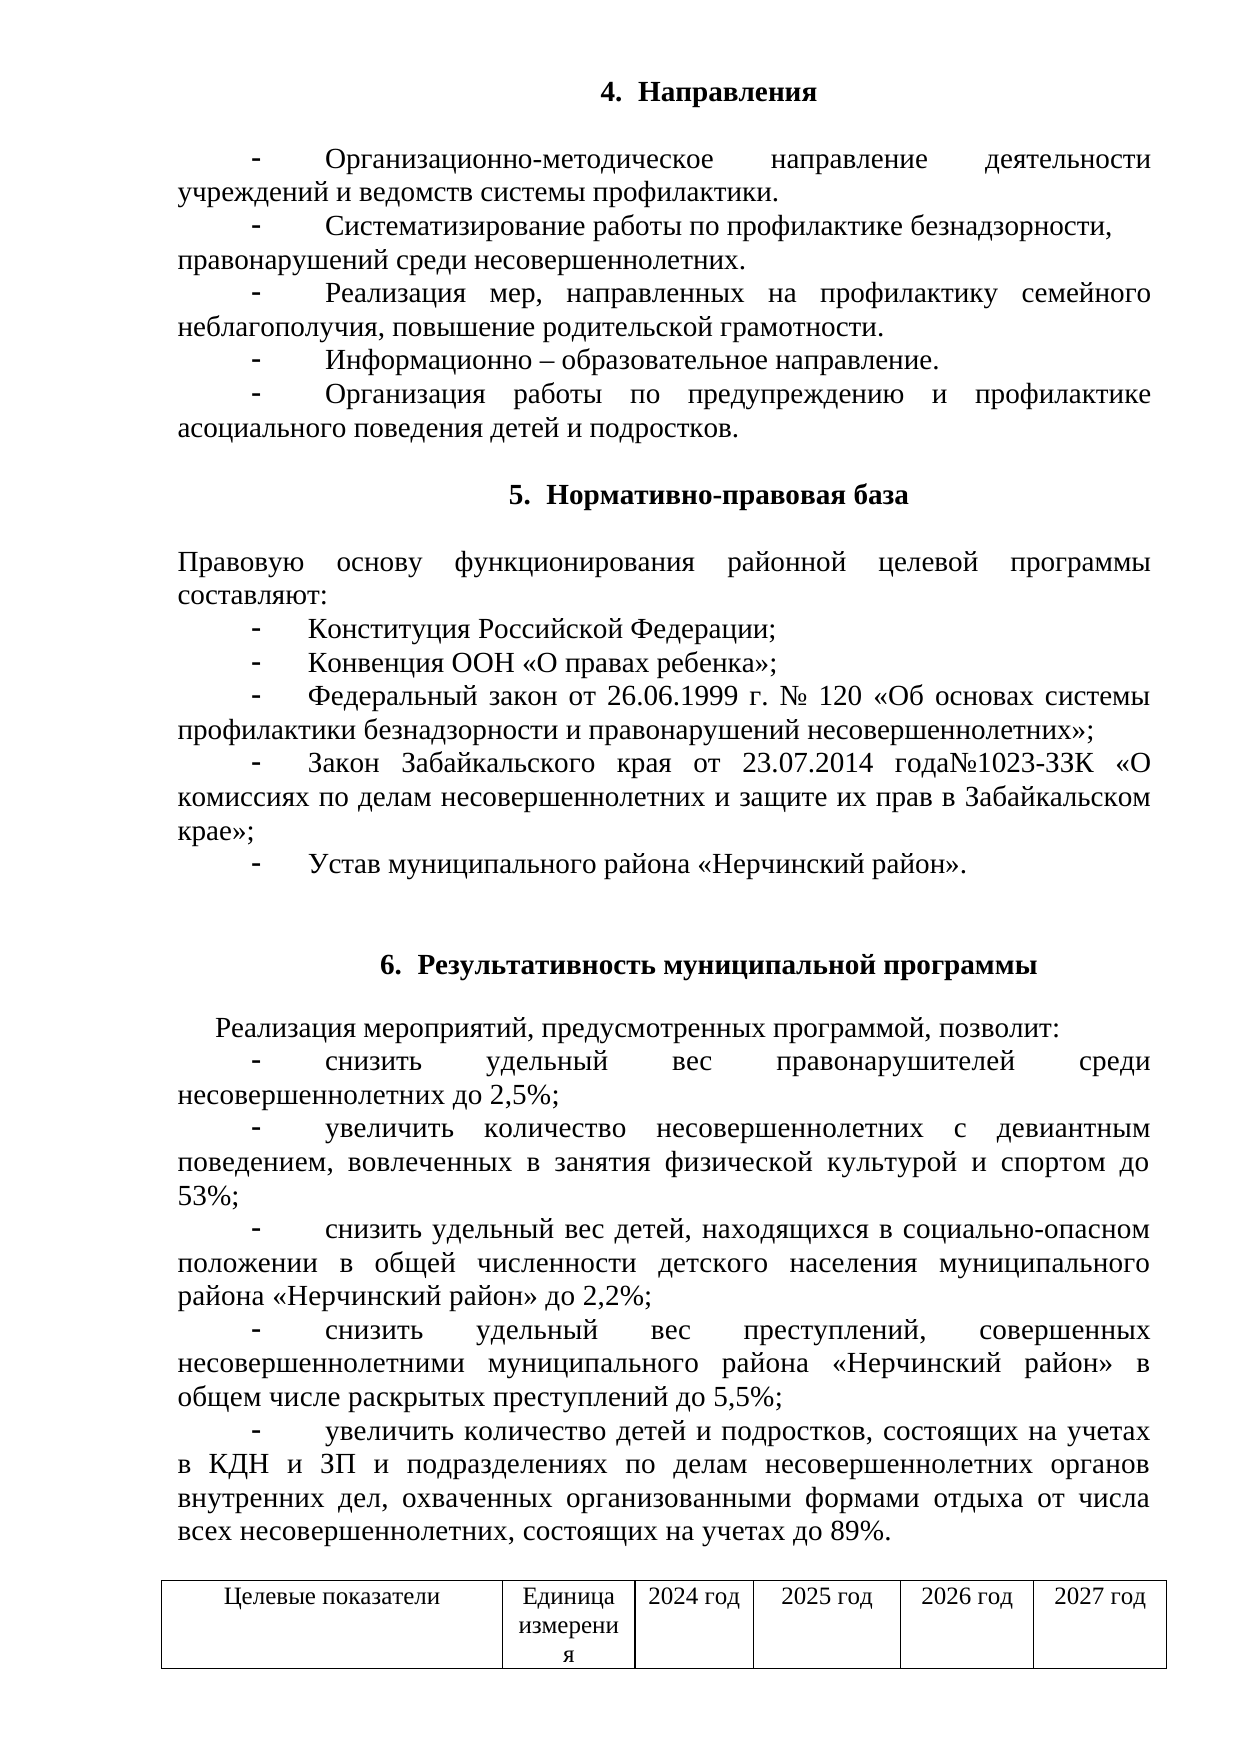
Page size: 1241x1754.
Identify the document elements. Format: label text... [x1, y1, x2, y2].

list Реализация мер, направленных на профилактику семейного неблагополучия, повышение родительской грамотности. [177, 275, 1152, 342]
table_header Единица измерения [503, 1581, 634, 1668]
text Реализация мероприятий, предусмотренных программой, позволит: [177, 1010, 1152, 1043]
list увеличить количество несовершеннолетних с девиантным поведением, вовлеченных в занятия физической культурой и спортом до 53%; [177, 1110, 1152, 1211]
table_header 2025 год [754, 1581, 900, 1668]
text Правовую основу функционирования районной целевой программы составляют: [177, 544, 1152, 611]
list Информационно – образовательное направление. [177, 342, 1152, 376]
list Организация работы по предупреждению и профилактике асоциального поведения детей и подростков. [177, 376, 1152, 443]
list снизить удельный вес преступлений, совершенных несовершеннолетними муниципального района «Нерчинский район» в общем числе раскрытых преступлений до 5,5%; [177, 1312, 1152, 1413]
list Устав муниципального района «Нерчинский район». [177, 846, 1152, 880]
list Организационно-методическое направление деятельности учреждений и ведомств системы профилактики. [177, 141, 1152, 208]
text правонарушений среди несовершеннолетних. [177, 242, 1152, 275]
list Направления [266, 74, 1152, 107]
list Конвенция ООН «О правах ребенка»; [177, 645, 1152, 678]
table_header 2024 год [636, 1581, 753, 1668]
table_header 2026 год [901, 1581, 1033, 1668]
list снизить удельный вес правонарушителей среди несовершеннолетних до 2,5%; [177, 1043, 1152, 1110]
list снизить удельный вес детей, находящихся в социально-опасном положении в общей численности детского населения муниципального района «Нерчинский район» до 2,2%; [177, 1211, 1152, 1312]
list Систематизирование работы по профилактике безнадзорности, [177, 208, 1152, 242]
table_header 2027 год [1034, 1581, 1166, 1668]
table_header Целевые показатели [162, 1581, 502, 1668]
list Нормативно-правовая база [266, 477, 1152, 510]
list Федеральный закон от 26.06.1999 г. № 120 «Об основах системы профилактики безнадзорности и правонарушений несовершеннолетних»; [177, 678, 1152, 746]
list Конституция Российской Федерации; [177, 611, 1152, 645]
list Результативность муниципальной программы [266, 947, 1152, 981]
list Закон Забайкальского края от 23.07.2014 года№1023-ЗЗК «О комиссиях по делам несовершеннолетних и защите их прав в Забайкальском крае»; [177, 746, 1152, 846]
list увеличить количество детей и подростков, состоящих на учетах в КДН и ЗП и подразделениях по делам несовершеннолетних органов внутренних дел, охваченных организованными формами отдыха от числа всех несовершеннолетних, состоящих на учетах до 89%. [177, 1413, 1152, 1547]
